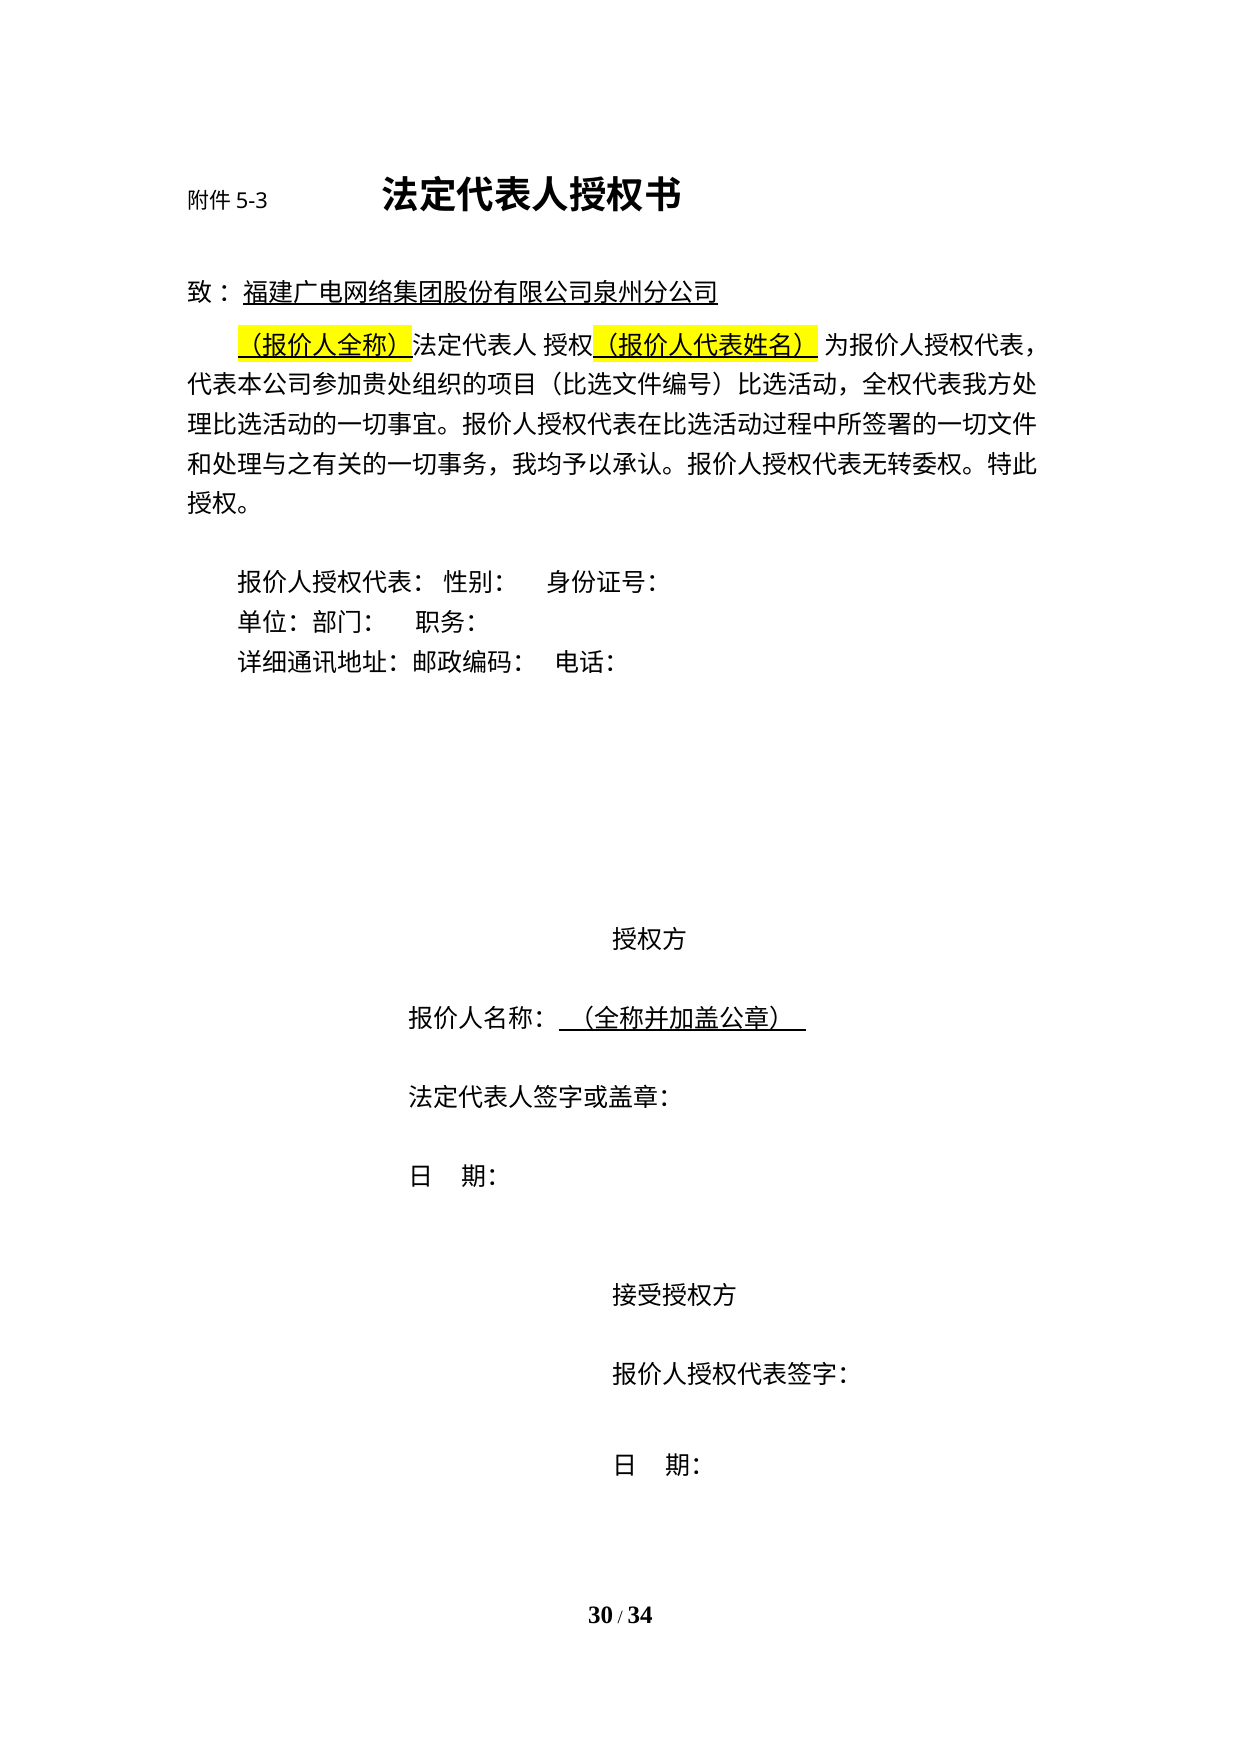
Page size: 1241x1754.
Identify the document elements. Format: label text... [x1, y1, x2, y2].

text 日 期： [187, 1154, 1053, 1193]
text 详细通讯地址：邮政编码： 电话： [187, 639, 1053, 679]
text （报价人全称）法定代表人 授权（报价人代表姓名） 为报价人授权代表，代表本公司参加贵处组织的项目（比选文件编号）比选活动，全权代表我方处理比选活动的一切事宜。报价人授权代表在比选活动过程中所签署的一切文件和处理与之有关的一切事务，我均予以承认。报价人授权代表无转委权。特此授权。 [187, 323, 1053, 521]
text 报价人授权代表： 性别： 身份证号： [187, 560, 1053, 600]
text 附件5-3 法定代表人授权书 [187, 160, 1053, 225]
text 接受授权方 [187, 1273, 1053, 1312]
text 法定代表人签字或盖章： [187, 1075, 1053, 1114]
text 报价人授权代表签字： [187, 1352, 1053, 1391]
text 报价人名称： （全称并加盖公章） [187, 996, 1053, 1035]
text 授权方 [187, 916, 1053, 956]
text 单位：部门： 职务： [187, 600, 1053, 639]
text 致 ：福建广电网络集团股份有限公司泉州分公司 [187, 258, 1053, 323]
text 日 期： [187, 1431, 1053, 1496]
